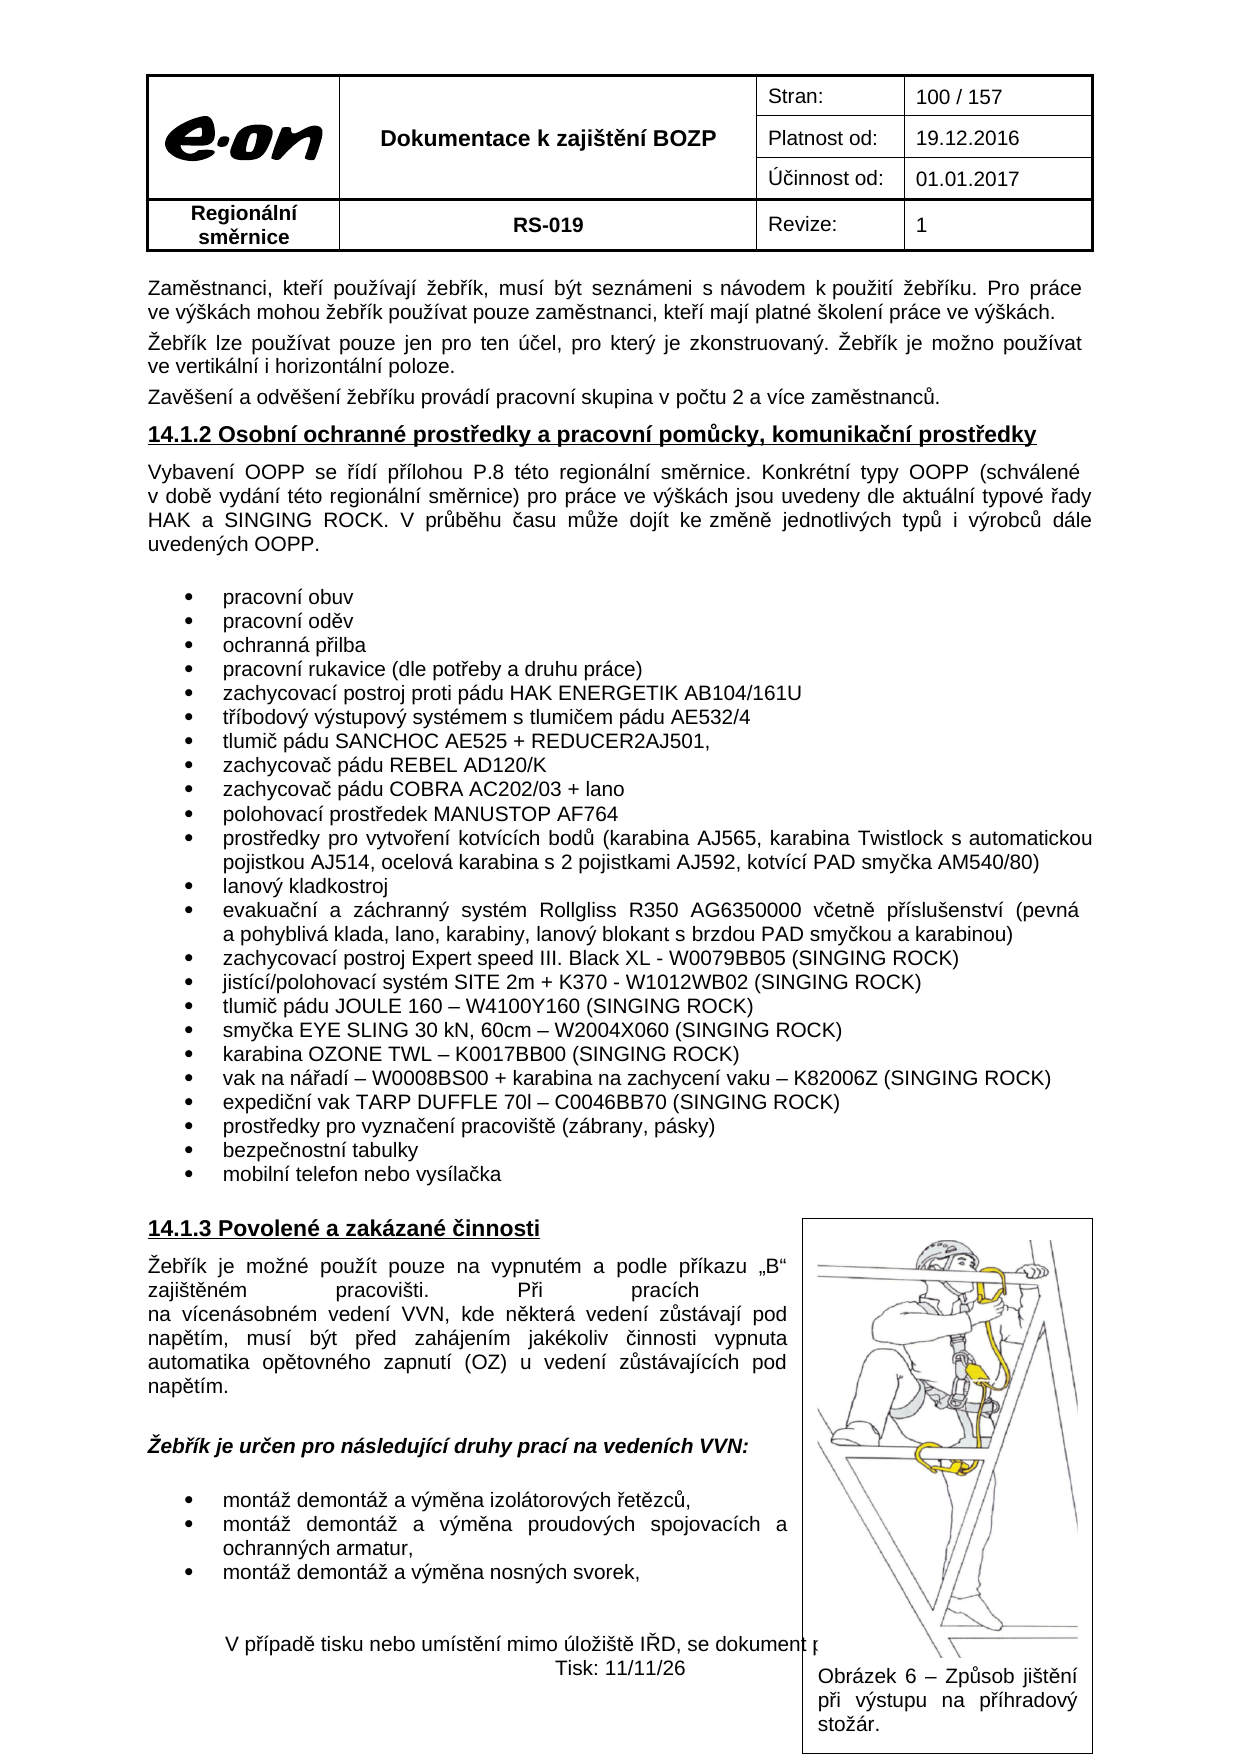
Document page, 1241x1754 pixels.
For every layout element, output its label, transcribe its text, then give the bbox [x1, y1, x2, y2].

list tlumič pádu SANCHOC AE525 + REDUCER2AJ501, [185, 729, 1092, 753]
list tříbodový výstupový systémem s tlumičem pádu AE532/4 [185, 705, 1092, 729]
list zachycovací postroj proti pádu HAK ENERGETIK AB104/161U [185, 681, 1092, 705]
list vak na nářadí – W0008BS00 + karabina na zachycení vaku – K82006Z (SINGING ROCK) [185, 1066, 1092, 1090]
list montáž demontáž a výměna izolátorových řetězců, [185, 1487, 802, 1512]
list pracovní oděv [185, 609, 1092, 633]
list jistící/polohovací systém SITE 2m + K370 - W1012WB02 (SINGING ROCK) [185, 969, 1092, 994]
list smyčka EYE SLING 30 kN, 60cm – W2004X060 (SINGING ROCK) [185, 1018, 1092, 1042]
text Žebřík lze používat pouze jen pro ten účel, pro který je zkonstruovaný. Žebřík je možno používat ve vertikální i horizontální poloze. [148, 330, 1092, 378]
list bezpečnostní tabulky [185, 1138, 1092, 1162]
title 14.1.3 Povolené a zakázané činnosti [148, 1215, 1092, 1242]
title 14.1.2 Osobní ochranné prostředky a pracovní pomůcky, komunikační prostředky [148, 421, 1092, 447]
text Vybavení OOPP se řídí přílohou P.8 této regionální směrnice. Konkrétní typy OOPP (schválené v době vydání této regionální směrnice) pro práce ve výškách jsou uvedeny dle aktuální typové řady HAK a SINGING ROCK. V průběhu času může dojít ke změně jednotlivých typů i výrobců dále uvedených OOPP. [148, 460, 1092, 556]
list zachycovací postroj Expert speed III. Black XL - W0079BB05 (SINGING ROCK) [185, 946, 1092, 969]
list ochranná přilba [185, 633, 1092, 657]
list zachycovač pádu REBEL AD120/K [185, 753, 1092, 777]
list prostředky pro vyznačení pracoviště (zábrany, pásky) [185, 1114, 1092, 1138]
list polohovací prostředek MANUSTOP AF764 [185, 801, 1092, 825]
picture [817, 1240, 1078, 1658]
text Žebřík je možné použít pouze na vypnutém a podle příkazu „B“ zajištěném pracovišti. Při pracích na vícenásobném vedení VVN, kde některá vedení zůstávají pod napětím, musí být před zahájením jakékoliv činnosti vypnuta automatika opětovného zapnutí (OZ) u vedení zůstávajících pod napětím. [148, 1254, 802, 1398]
list tlumič pádu JOULE 160 – W4100Y160 (SINGING ROCK) [185, 994, 1092, 1018]
list expediční vak TARP DUFFLE 70l – C0046BB70 (SINGING ROCK) [185, 1090, 1092, 1114]
list mobilní telefon nebo vysílačka [185, 1162, 1092, 1186]
list prostředky pro vytvoření kotvících bodů (karabina AJ565, karabina Twistlock s automatickou pojistkou AJ514, ocelová karabina s 2 pojistkami AJ592, kotvící PAD smyčka AM540/80) [185, 825, 1092, 873]
list montáž demontáž a výměna nosných svorek, [185, 1559, 802, 1584]
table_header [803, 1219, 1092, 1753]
text Zaměstnanci, kteří používají žebřík, musí být seznámeni s návodem k použití žebříku. Pro práce ve výškách mohou žebřík používat pouze zaměstnanci, kteří mají platné školení práce ve výškách. [148, 276, 1092, 324]
list karabina OZONE TWL – K0017BB00 (SINGING ROCK) [185, 1042, 1092, 1066]
list zachycovač pádu COBRA AC202/03 + lano [185, 777, 1092, 801]
text Žebřík je určen pro následující druhy prací na vedeních VVN: [148, 1434, 802, 1458]
list evakuační a záchranný systém Rollgliss R350 AG6350000 včetně příslušenství (pevná a pohyblivá klada, lano, karabiny, lanový blokant s brzdou PAD smyčkou a karabinou) [185, 897, 1092, 946]
text Zavěšení a odvěšení žebříku provádí pracovní skupina v počtu 2 a více zaměstnanců. [148, 384, 1092, 408]
list montáž demontáž a výměna proudových spojovacích a ochranných armatur, [185, 1512, 802, 1559]
list pracovní obuv [185, 585, 1092, 609]
list lanový kladkostroj [185, 873, 1092, 897]
list pracovní rukavice (dle potřeby a druhu práce) [185, 657, 1092, 681]
